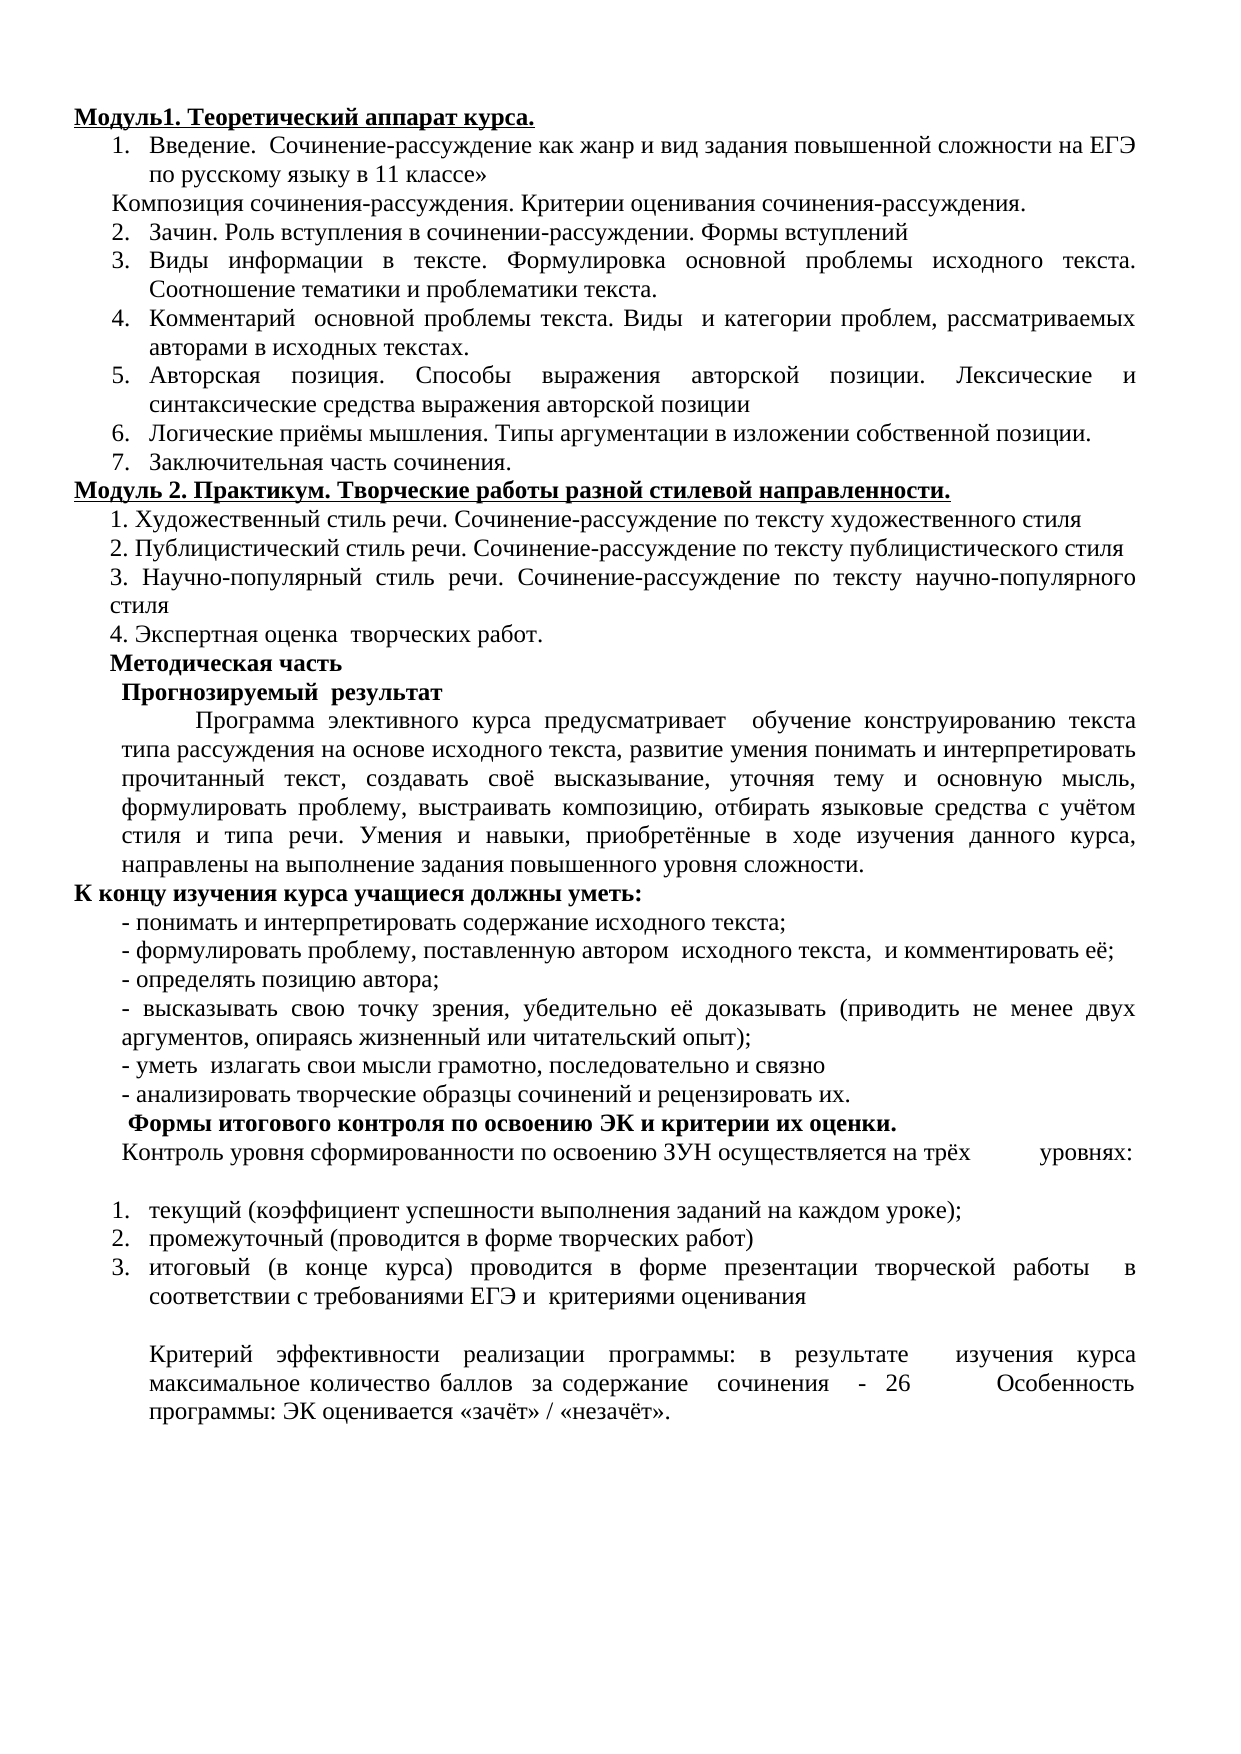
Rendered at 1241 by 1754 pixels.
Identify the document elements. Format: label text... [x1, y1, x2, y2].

list Введение. Сочинение-рассуждение как жанр и вид задания повышенной сложности на ЕГЭ по русскому языку в 11 классе» [111, 131, 1137, 188]
list промежуточный (проводится в форме творческих работ) [111, 1223, 1137, 1252]
text Контроль уровня сформированности по освоению ЗУН осуществляется на трёх уровнях: [121, 1137, 1137, 1166]
list Виды информации в тексте. Формулировка основной проблемы исходного текста. Соотношение тематики и проблематики текста. [111, 246, 1137, 303]
list Зачин. Роль вступления в сочинении-рассуждении. Формы вступлений [111, 217, 1137, 246]
text 2. Публицистический стиль речи. Сочинение-рассуждение по тексту публицистического стиля [109, 533, 1137, 562]
text - уметь излагать свои мысли грамотно, последовательно и связно [121, 1051, 1137, 1079]
text Формы итогового контроля по освоению ЭК и критерии их оценки. [121, 1108, 1137, 1137]
list Авторская позиция. Способы выражения авторской позиции. Лексические и синтаксические средства выражения авторской позиции [111, 361, 1137, 418]
text Прогнозируемый результат [121, 677, 1137, 706]
text Методическая часть [109, 648, 1137, 677]
list Логические приёмы мышления. Типы аргументации в изложении собственной позиции. [111, 418, 1137, 447]
text - высказывать свою точку зрения, убедительно её доказывать (приводить не менее двух аргументов, опираясь жизненный или читательский опыт); [121, 993, 1137, 1051]
text - определять позицию автора; [121, 964, 1137, 993]
text - анализировать творческие образцы сочинений и рецензировать их. [121, 1079, 1137, 1108]
list текущий (коэффициент успешности выполнения заданий на каждом уроке); [111, 1195, 1137, 1223]
text Программа элективного курса предусматривает обучение конструированию текста типа рассуждения на основе исходного текста, развитие умения понимать и интерпретировать прочитанный текст, создавать своё высказывание, уточняя тему и основную мысль, формулировать проблему, выстраивать композицию, отбирать языковые средства с учётом стиля и типа речи. Умения и навыки, приобретённые в ходе изучения данного курса, направлены на выполнение задания повышенного уровня сложности. [121, 706, 1137, 878]
text 1. Художественный стиль речи. Сочинение-рассуждение по тексту художественного стиля [109, 504, 1137, 533]
text 3. Научно-популярный стиль речи. Сочинение-рассуждение по тексту научно-популярного стиля [109, 562, 1137, 619]
text 4. Экспертная оценка творческих работ. [109, 619, 1137, 648]
list итоговый (в конце курса) проводится в форме презентации творческой работы в соответствии с требованиями ЕГЭ и критериями оценивания [111, 1252, 1137, 1310]
text Модуль 2. Практикум. Творческие работы разной стилевой направленности. [74, 476, 1137, 504]
text Модуль1. Теоретический аппарат курса. [74, 102, 1137, 131]
text К концу изучения курса учащиеся должны уметь: [74, 878, 1137, 907]
text - формулировать проблему, поставленную автором исходного текста, и комментировать её; [121, 936, 1137, 964]
list Заключительная часть сочинения. [111, 447, 1137, 476]
text - понимать и интерпретировать содержание исходного текста; [121, 907, 1137, 936]
text Критерий эффективности реализации программы: в результате изучения курса максимальное количество баллов за содержание сочинения - 26 Особенность программы: ЭК оценивается «зачёт» / «незачёт». [149, 1339, 1137, 1425]
text Композиция сочинения-рассуждения. Критерии оценивания сочинения-рассуждения. [111, 188, 1137, 217]
list Комментарий основной проблемы текста. Виды и категории проблем, рассматриваемых авторами в исходных текстах. [111, 303, 1137, 361]
